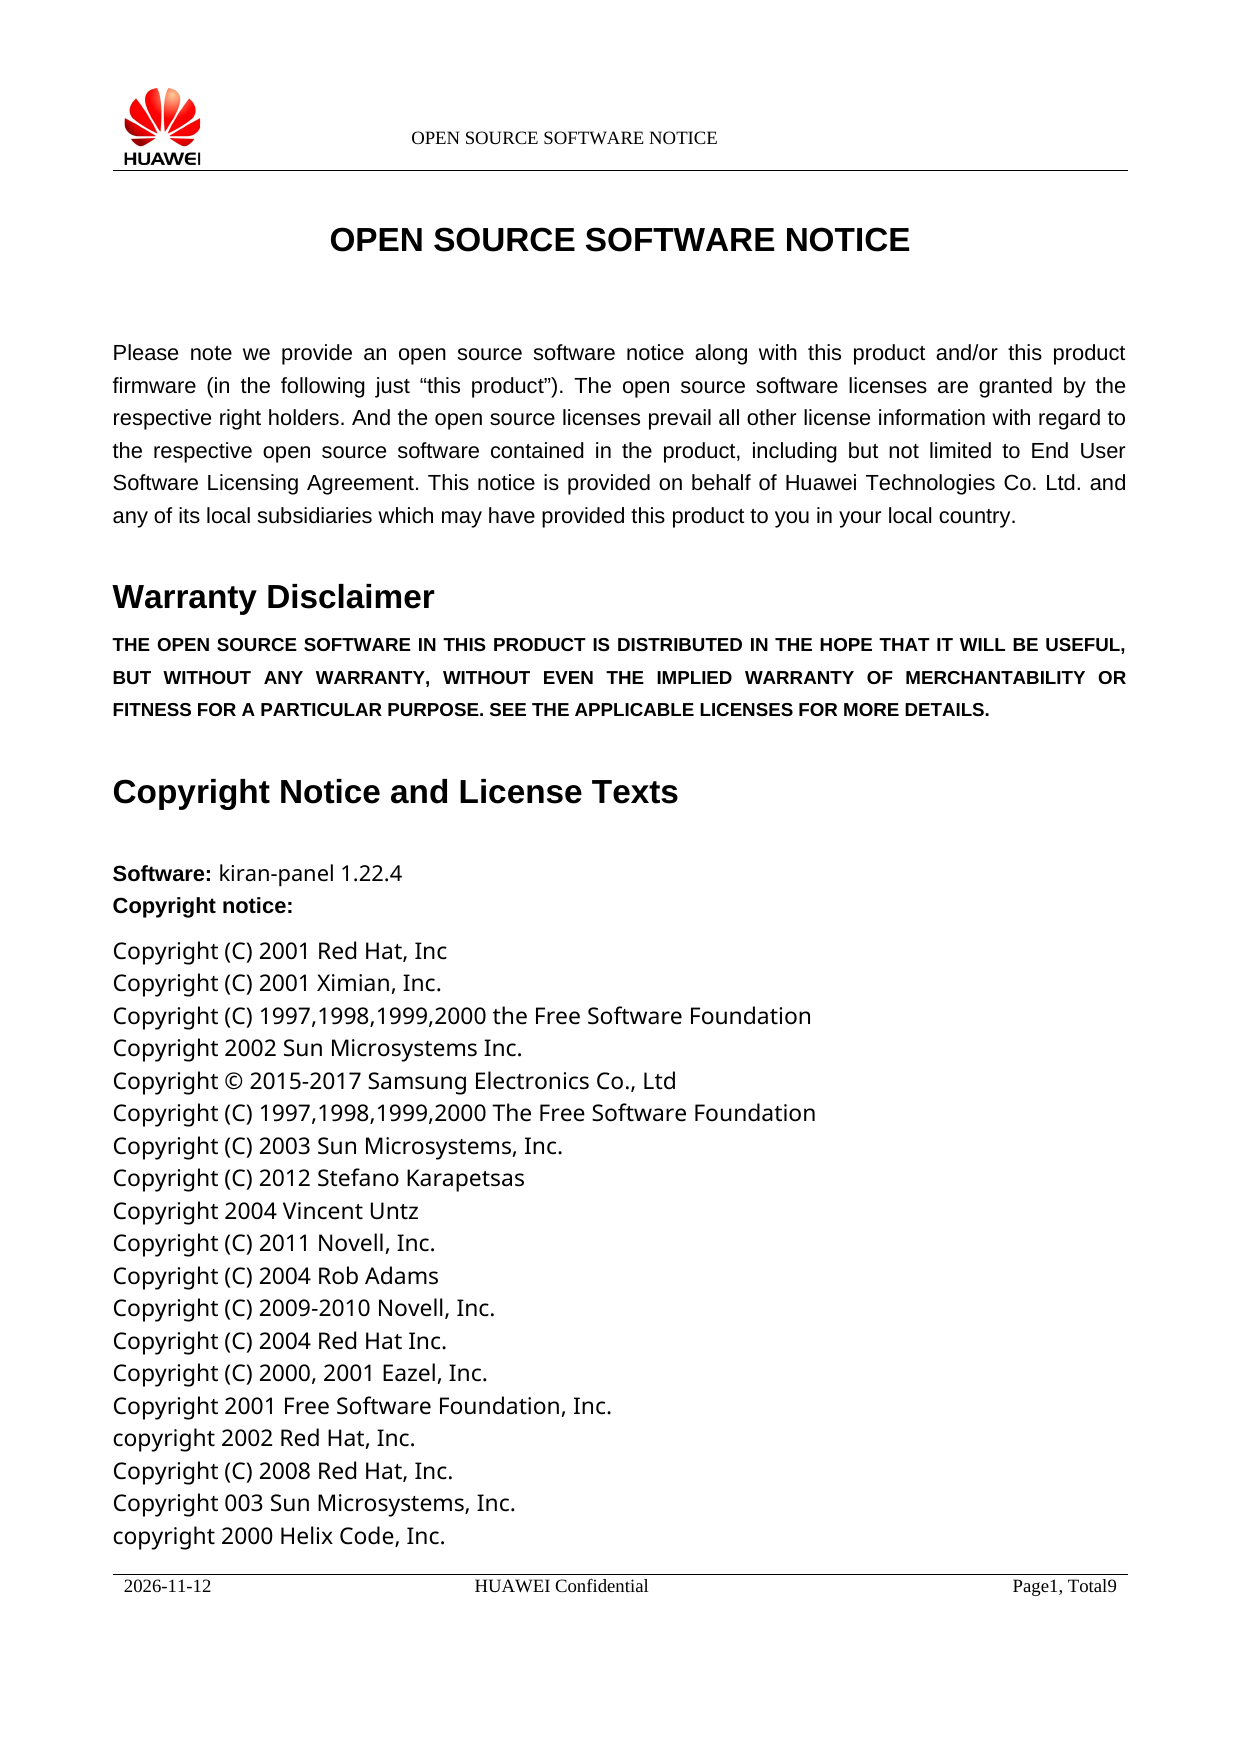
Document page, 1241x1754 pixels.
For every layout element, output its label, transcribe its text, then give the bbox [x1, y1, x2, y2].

text Copyright notice: [112, 889, 1128, 921]
title Software: kiran-panel 1.22.4 [112, 856, 1128, 889]
text Please note we provide an open source software notice along with this product and/or this product firmware (in the following just “this product”). The open source software licenses are granted by the respective right holders. And the open source licenses prevail all other license information with regard to the respective open source software contained in the product, including but not limited to End User Software Licensing Agreement. This notice is provided on behalf of Huawei Technologies Co. Ltd. and any of its local subsidiaries which may have provided this product to you in your local country. [112, 336, 1128, 531]
text OPEN SOURCE SOFTWARE NOTICE [112, 206, 1128, 271]
text Warranty Disclaimer [112, 564, 1128, 629]
text Copyright Notice and License Texts [112, 759, 1128, 824]
picture [124, 88, 201, 165]
text The open source software in this product is distributed in the hope that it will be useful, but WITHOUT ANY WARRANTY, without even the implied warranty of MERCHANTABILITY or FITNESS FOR A PARTICULAR PURPOSE. See the applicable licenses for more details. [112, 629, 1128, 726]
